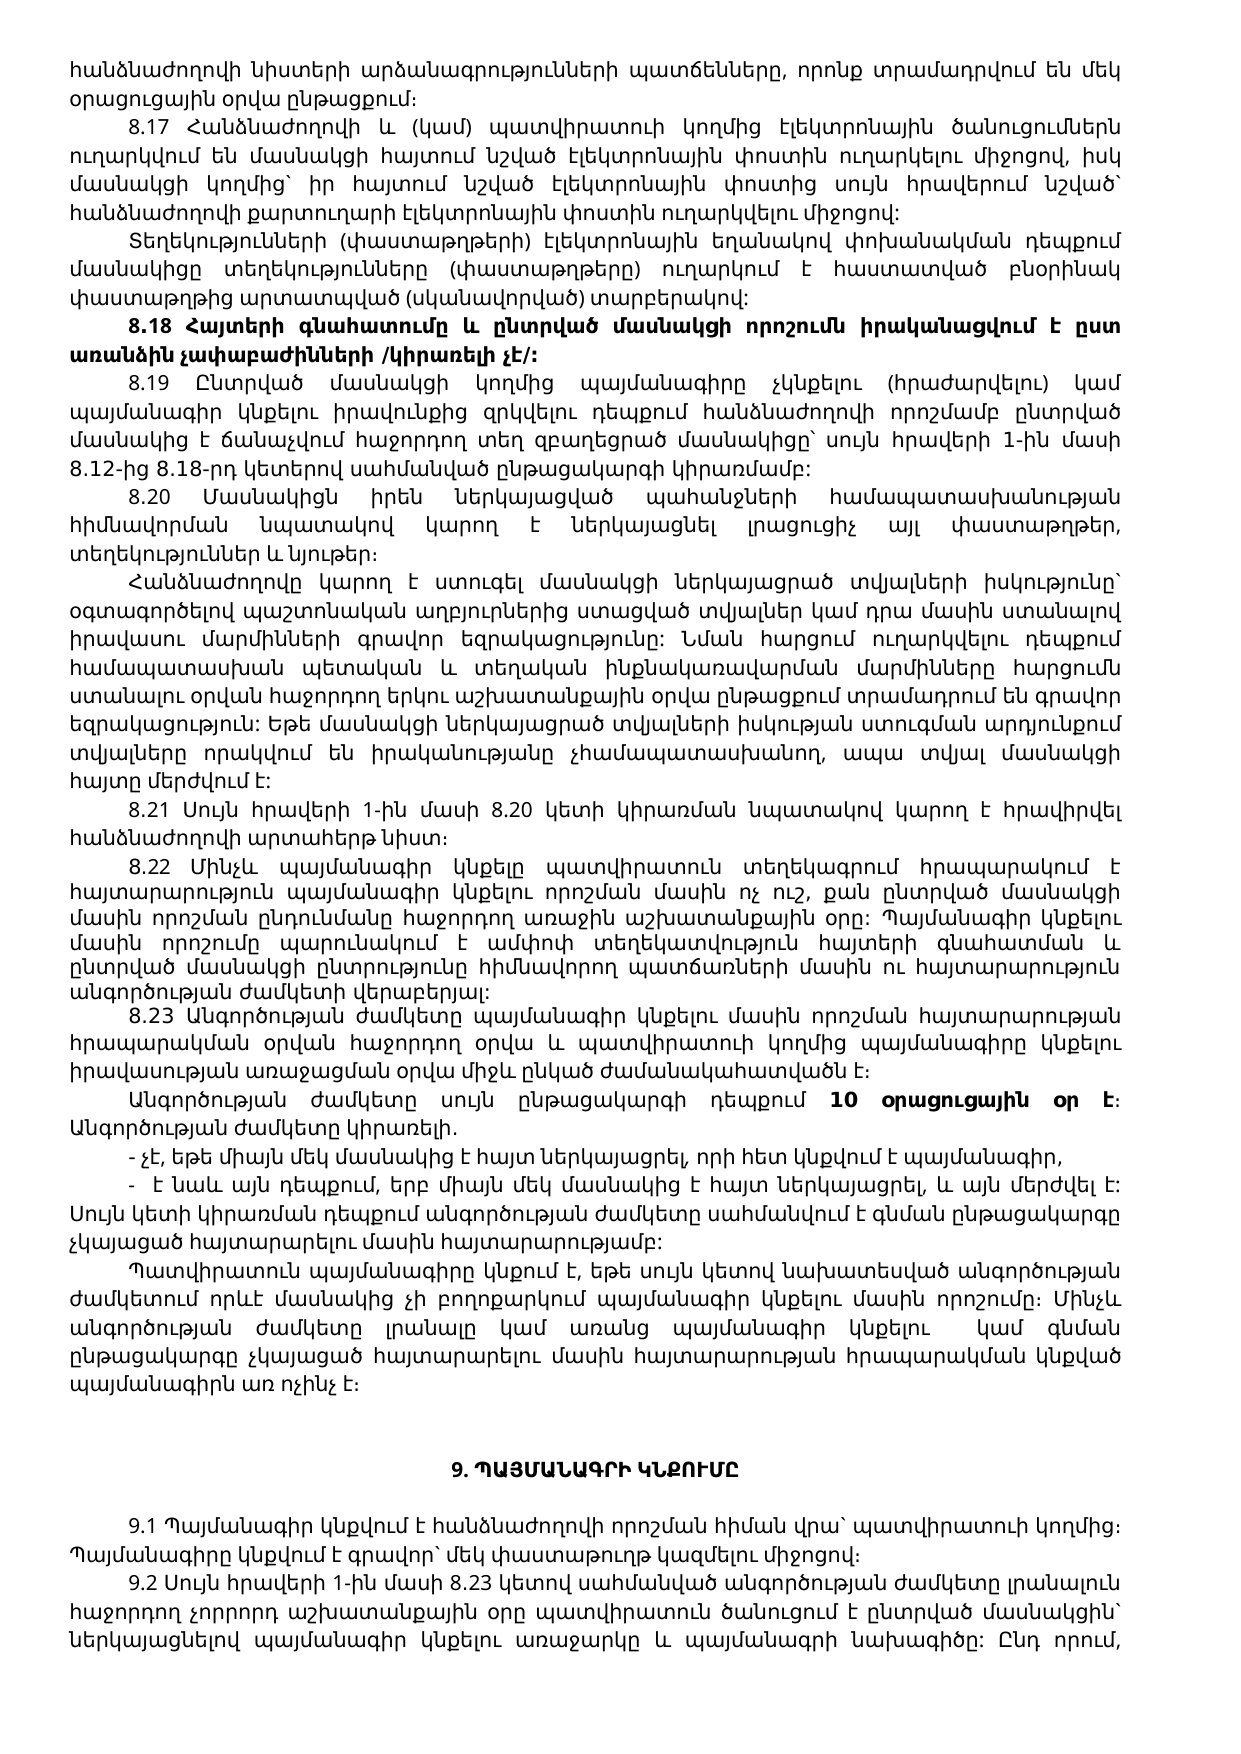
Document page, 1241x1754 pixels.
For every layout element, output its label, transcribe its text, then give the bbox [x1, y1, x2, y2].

text 8.20 Մասնակիցն իրեն ներկայացված պահանջների համապատասխանության հիմնավորման նպատակով կարող է ներկայացնել լրացուցիչ այլ փաստաթղթեր, տեղեկություններ և նյութեր։ [69, 482, 1121, 567]
text 8.23 Անգործության ժամկետը պայմանագիր կնքելու մասին որոշման հայտարարության հրապարակման օրվան հաջորդող օրվա և պատվիրատուի կողմից պայմանագիրը կնքելու իրավասության առաջացման օրվա միջև ընկած ժամանակահատվածն է։ [69, 1004, 1121, 1085]
text Պատվիրատուն պայմանագիրը կնքում է, եթե սույն կետով նախատեսված անգործության ժամկետում որևէ մասնակից չի բողոքարկում պայմանագիր կնքելու մասին որոշումը։ Մինչև անգործության ժամկետը լրանալը կամ առանց պայմանագիր կնքելու կամ գնման ընթացակարգը չկայացած հայտարարելու մասին հայտարարության հրապարակման կնքված պայմանագիրն առ ոչինչ է։ [69, 1256, 1121, 1398]
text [69, 56, 1121, 112]
text - չէ, եթե միայն մեկ մասնակից է հայտ ներկայացրել, որի հետ կնքվում է պայմանագիր, [69, 1142, 1121, 1170]
text - է նաև այն դեպքում, երբ միայն մեկ մասնակից է հայտ ներկայացրել, և այն մերժվել է: Սույն կետի կիրառման դեպքում անգործության ժամկետը սահմանվում է գնման ընթացակարգը չկայացած հայտարարելու մասին հայտարարությամբ: [69, 1170, 1121, 1256]
text 8.21 Սույն հրավերի 1-ին մասի 8.20 կետի կիրառման նպատակով կարող է հրավիրվել հանձնաժողովի արտահերթ նիստ։ [69, 795, 1121, 852]
text 8.22 Մինչև պայմանագիր կնքելը պատվիրատուն տեղեկագրում հրապարակում է հայտարարություն պայմանագիր կնքելու որոշման մասին ոչ ուշ, քան ընտրված մասնակցի մասին որոշման ընդունմանը հաջորդող առաջին աշխատանքային օրը: Պայմանագիր կնքելու մասին որոշումը պարունակում է ամփոփ տեղեկատվություն հայտերի գնահատման և ընտրված մասնակցի ընտրությունը հիմնավորող պատճառների մասին ու հայտարարություն անգործության ժամկետի վերաբերյալ: [69, 852, 1121, 1004]
text 9.1 Պայմանագիր կնքվում է հանձնաժողովի որոշման հիման վրա` պատվիրատուի կողմից։ Պայմանագիրը կնքվում է գրավոր` մեկ փաստաթուղթ կազմելու միջոցով։ [69, 1512, 1121, 1568]
text Անգործության ժամկետը սույն ընթացակարգի դեպքում 10 օրացուցային օր է։ Անգործության ժամկետը կիրառելի. [69, 1085, 1121, 1142]
text 9. ՊԱՅՄԱՆԱԳՐԻ ԿՆՔՈՒՄԸ [69, 1455, 1121, 1483]
text 8.17 Հանձնաժողովի և (կամ) պատվիրատուի կողմից էլեկտրոնային ծանուցումներն ուղարկվում են մասնակցի հայտում նշված էլեկտրոնային փոստին ուղարկելու միջոցով, իսկ մասնակցի կողմից` իր հայտում նշված էլեկտրոնային փոստից սույն հրավերում նշված` հանձնաժողովի քարտուղարի էլեկտրոնային փոստին ուղարկվելու միջոցով: [69, 112, 1121, 226]
text 8.19 Ընտրված մասնակցի կողմից պայմանագիրը չկնքելու (հրաժարվելու) կամ պայմանագիր կնքելու իրավունքից զրկվելու դեպքում հանձնաժողովի որոշմամբ ընտրված մասնակից է ճանաչվում հաջորդող տեղ զբաղեցրած մասնակիցը՝ սույն հրավերի 1-ին մասի 8.12-ից 8.18-րդ կետերով սահմանված ընթացակարգի կիրառմամբ: [69, 368, 1121, 482]
text Հանձնաժողովը կարող է ստուգել մասնակցի ներկայացրած տվյալների իսկությունը` օգտագործելով պաշտոնական աղբյուրներից ստացված տվյալներ կամ դրա մասին ստանալով իրավասու մարմինների գրավոր եզրակացությունը: Նման հարցում ուղարկվելու դեպքում համապատասխան պետական և տեղական ինքնակառավարման մարմինները հարցումն ստանալու օրվան հաջորդող երկու աշխատանքային օրվա ընթացքում տրամադրում են գրավոր եզրակացություն: Եթե մասնակցի ներկայացրած տվյալների իսկության ստուգման արդյունքում տվյալները որակվում են իրականությանը չհամապատասխանող, ապա տվյալ մասնակցի հայտը մերժվում է: [69, 567, 1121, 795]
text 8.18 Հայտերի գնահատումը և ընտրված մասնակցի որոշումն իրականացվում է ըստ առանձին չափաբաժինների /կիրառելի չէ/: [69, 311, 1121, 368]
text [69, 1568, 1121, 1654]
text Տեղեկությունների (փաստաթղթերի) էլեկտրոնային եղանակով փոխանակման դեպքում մասնակիցը տեղեկությունները (փաստաթղթերը) ուղարկում է հաստատված բնօրինակ փաստաթղթից արտատպված (սկանավորված) տարբերակով: [69, 226, 1121, 311]
